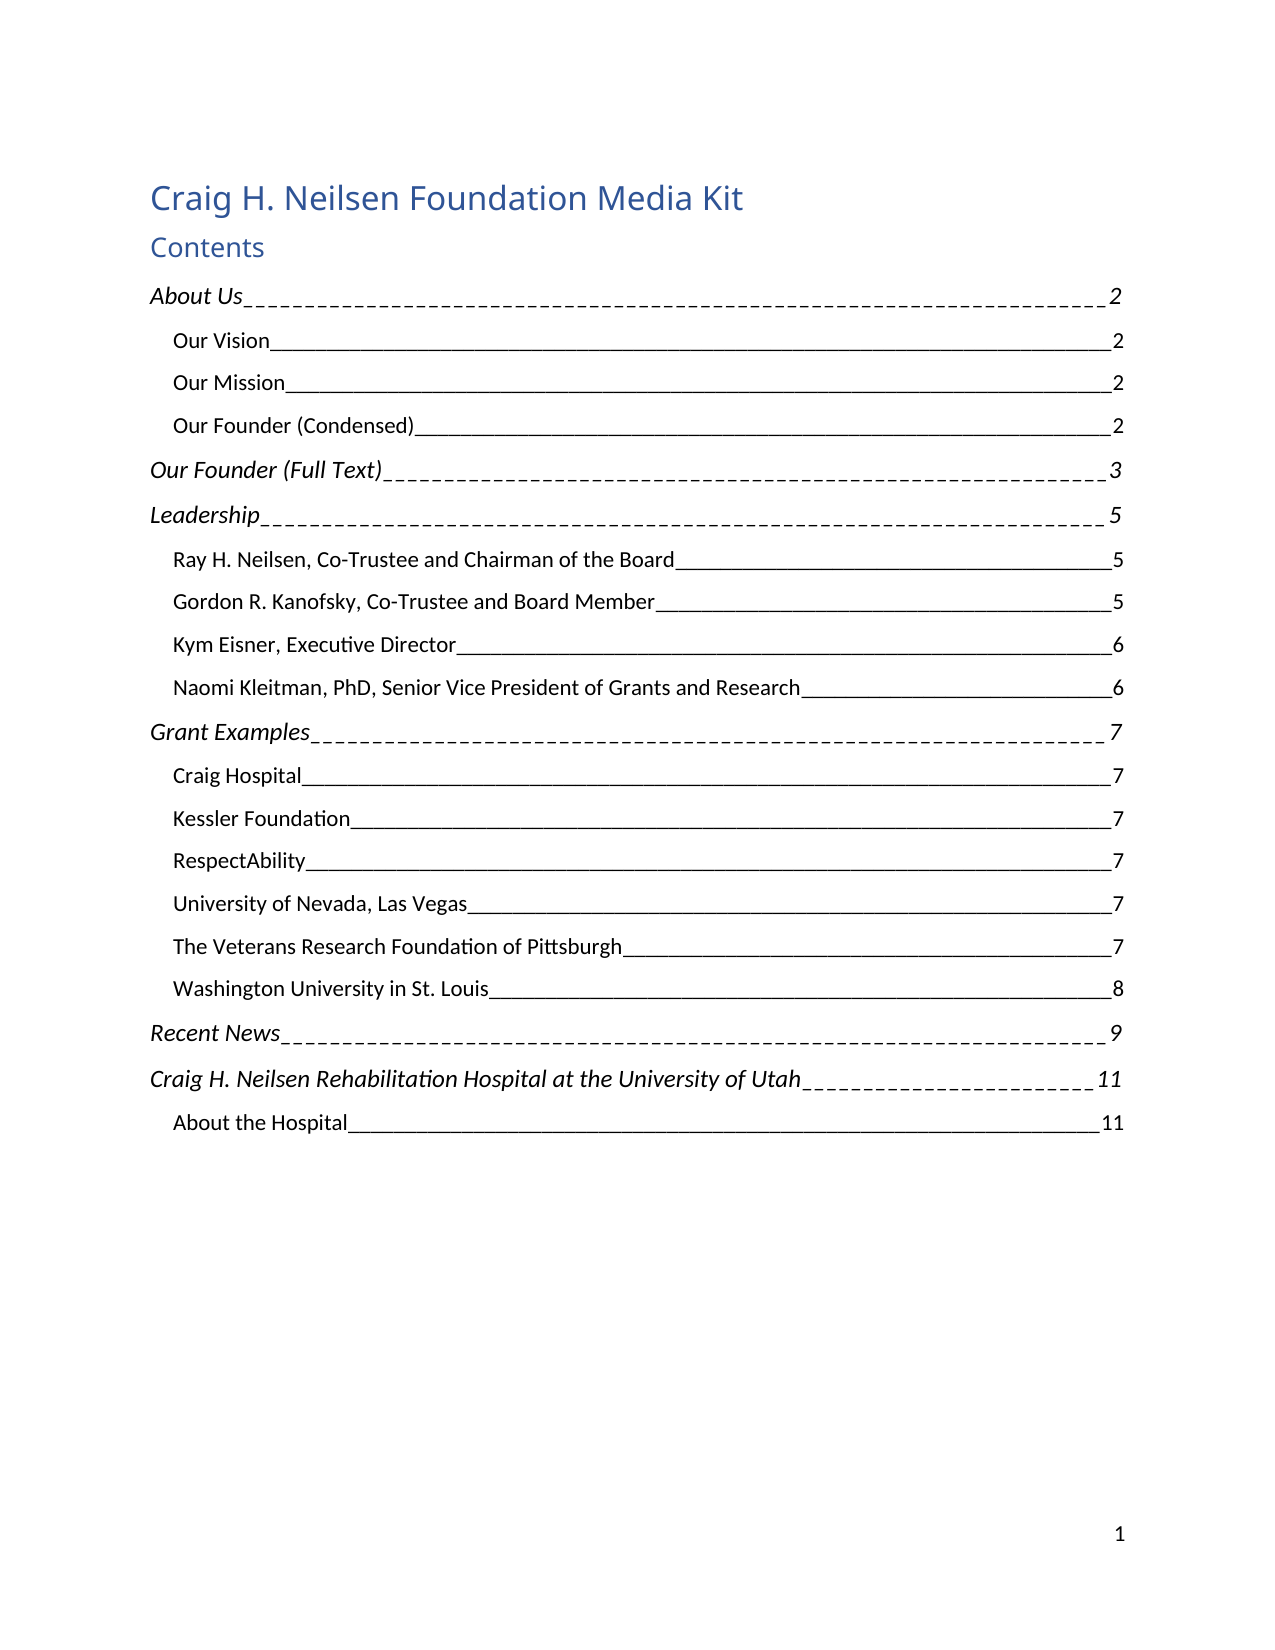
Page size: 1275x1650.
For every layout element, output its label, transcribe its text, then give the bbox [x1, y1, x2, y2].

text Washington University in St. Louis 8 [173, 974, 1125, 1003]
text Craig H. Neilsen Rehabilitation Hospital at the University of Utah 11 [150, 1063, 1125, 1093]
text Kym Eisner, Executive Director 6 [173, 630, 1125, 658]
subtitle Contents [150, 228, 1125, 265]
text Recent News 9 [150, 1017, 1125, 1048]
text The Veterans Research Foundation of Pittsburgh 7 [173, 932, 1125, 960]
text Our Founder (Condensed) 2 [173, 411, 1125, 439]
text Kessler Foundation 7 [173, 804, 1125, 832]
text Naomi Kleitman, PhD, Senior Vice President of Grants and Research 6 [173, 673, 1125, 701]
text University of Nevada, Las Vegas 7 [173, 889, 1125, 917]
text Our Mission 2 [173, 368, 1125, 397]
text Our Founder (Full Text) 3 [150, 454, 1125, 484]
text Leadership 5 [150, 499, 1125, 530]
text Grant Examples 7 [150, 716, 1125, 746]
subtitle Craig H. Neilsen Foundation Media Kit [150, 175, 1125, 220]
text About the Hospital 11 [173, 1108, 1125, 1136]
text RespectAbility 7 [173, 846, 1125, 874]
text Gordon R. Kanofsky, Co-Trustee and Board Member 5 [173, 587, 1125, 616]
text Our Vision 2 [173, 326, 1125, 354]
text Craig Hospital 7 [173, 761, 1125, 789]
text Ray H. Neilsen, Co-Trustee and Chairman of the Board 5 [173, 545, 1125, 573]
text About Us 2 [150, 280, 1125, 311]
